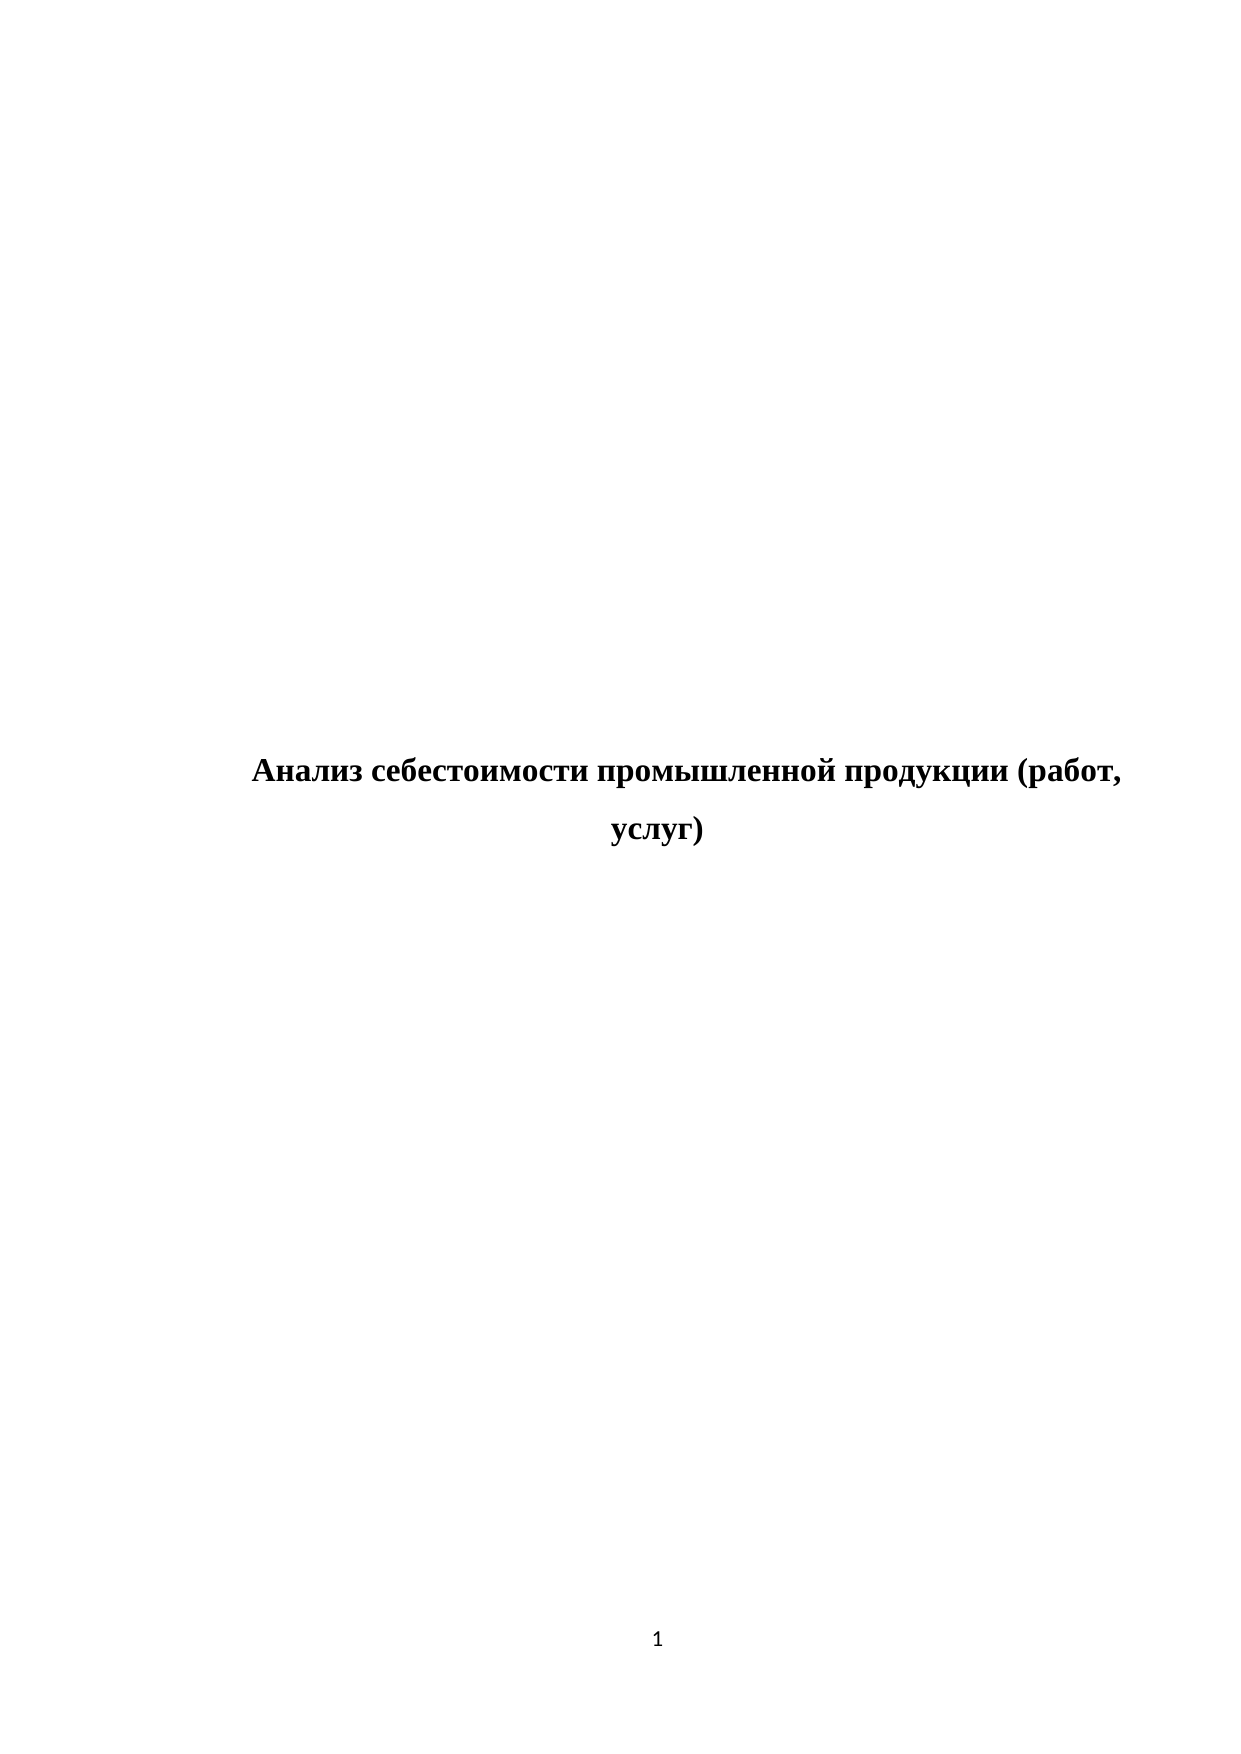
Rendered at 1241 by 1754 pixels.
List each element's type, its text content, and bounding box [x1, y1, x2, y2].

text Анализ себестоимости промышленной продукции (работ, услуг) [148, 751, 1167, 846]
